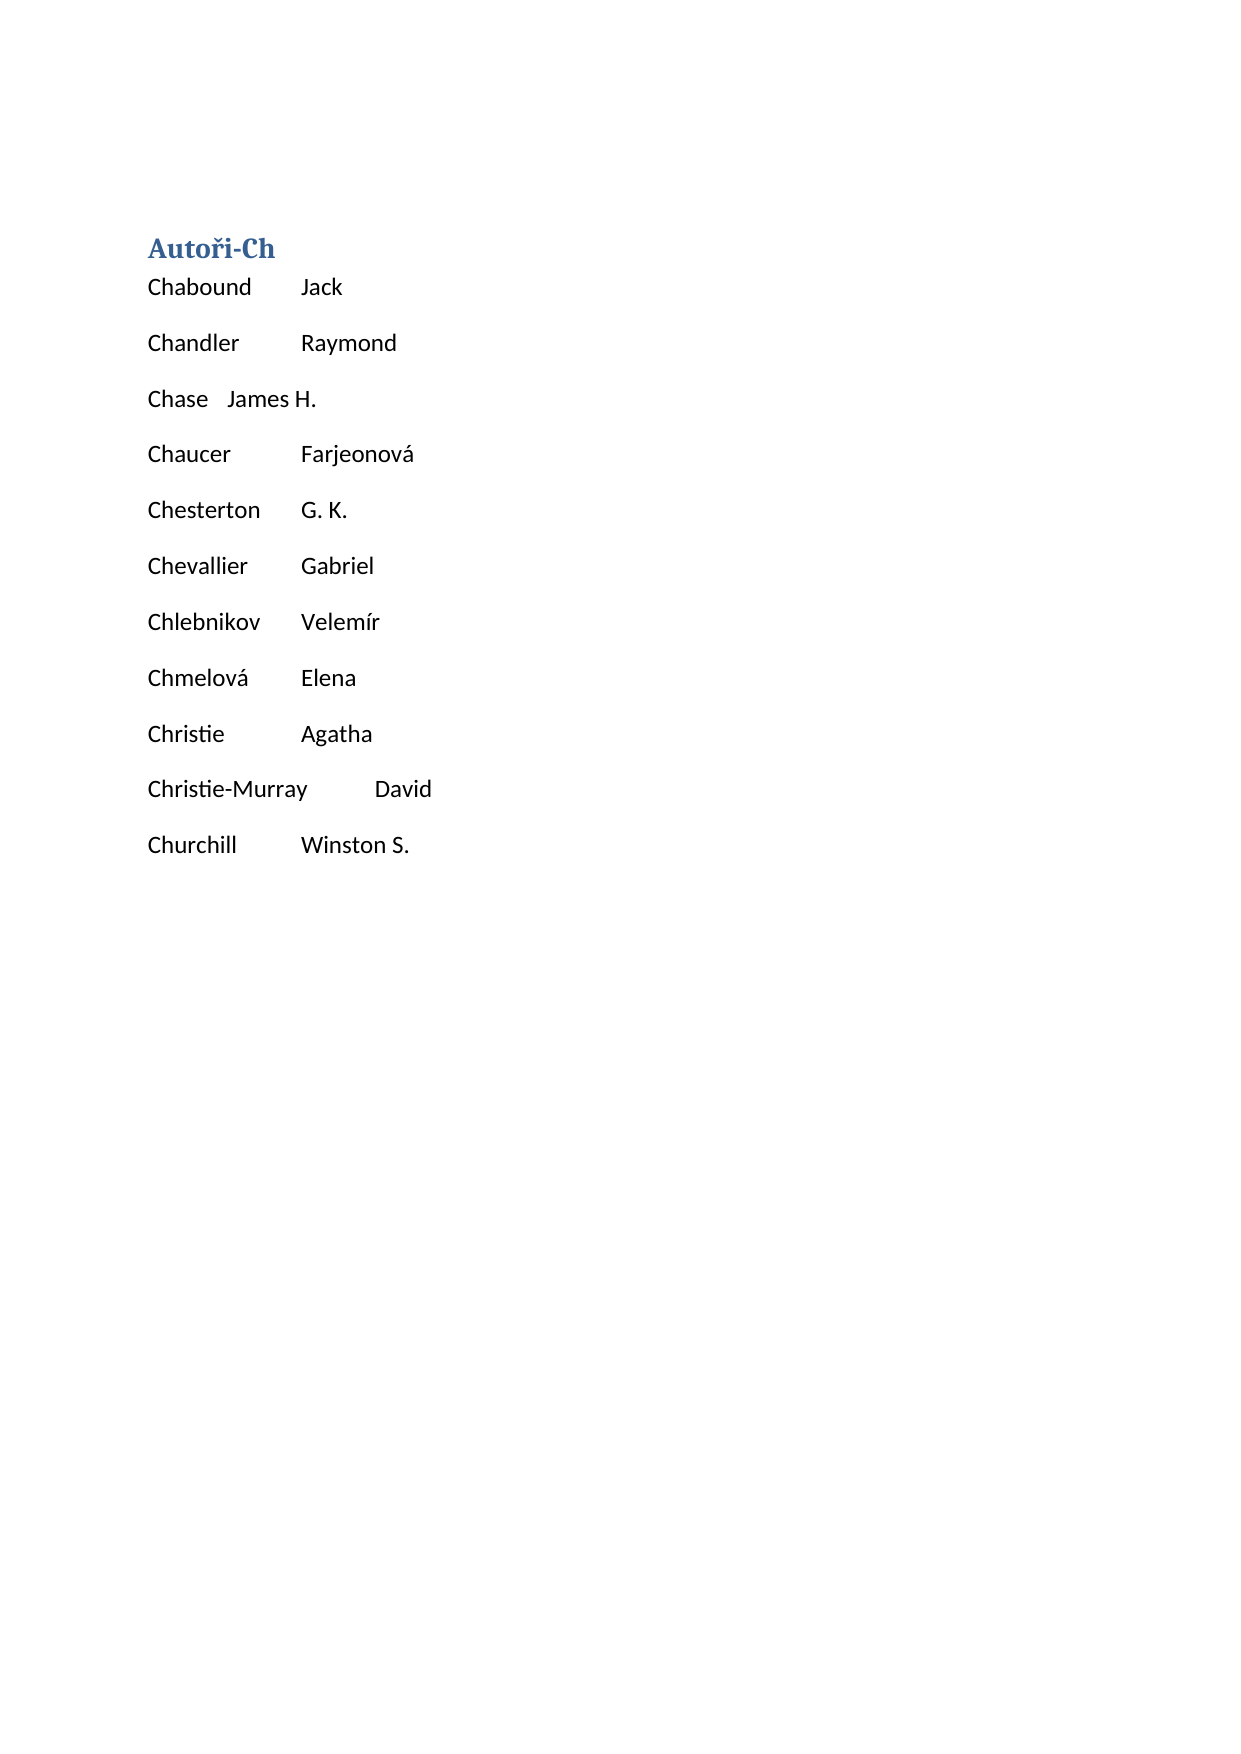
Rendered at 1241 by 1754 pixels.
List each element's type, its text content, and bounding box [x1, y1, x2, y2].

text Chandler Raymond [148, 327, 1093, 357]
text Churchill Winston S. [148, 829, 1093, 860]
text Christie-Murray David [148, 774, 1093, 804]
text Chaucer Farjeonová [148, 439, 1093, 469]
text Christie Agatha [148, 718, 1093, 748]
text Chase James H. [148, 383, 1093, 413]
text Chevallier Gabriel [148, 550, 1093, 581]
subtitle Autoři-Ch [148, 233, 1093, 266]
text Chabound Jack [148, 271, 1093, 302]
text Chmelová Elena [148, 662, 1093, 692]
text Chesterton G. K. [148, 494, 1093, 525]
text Chlebnikov Velemír [148, 606, 1093, 637]
